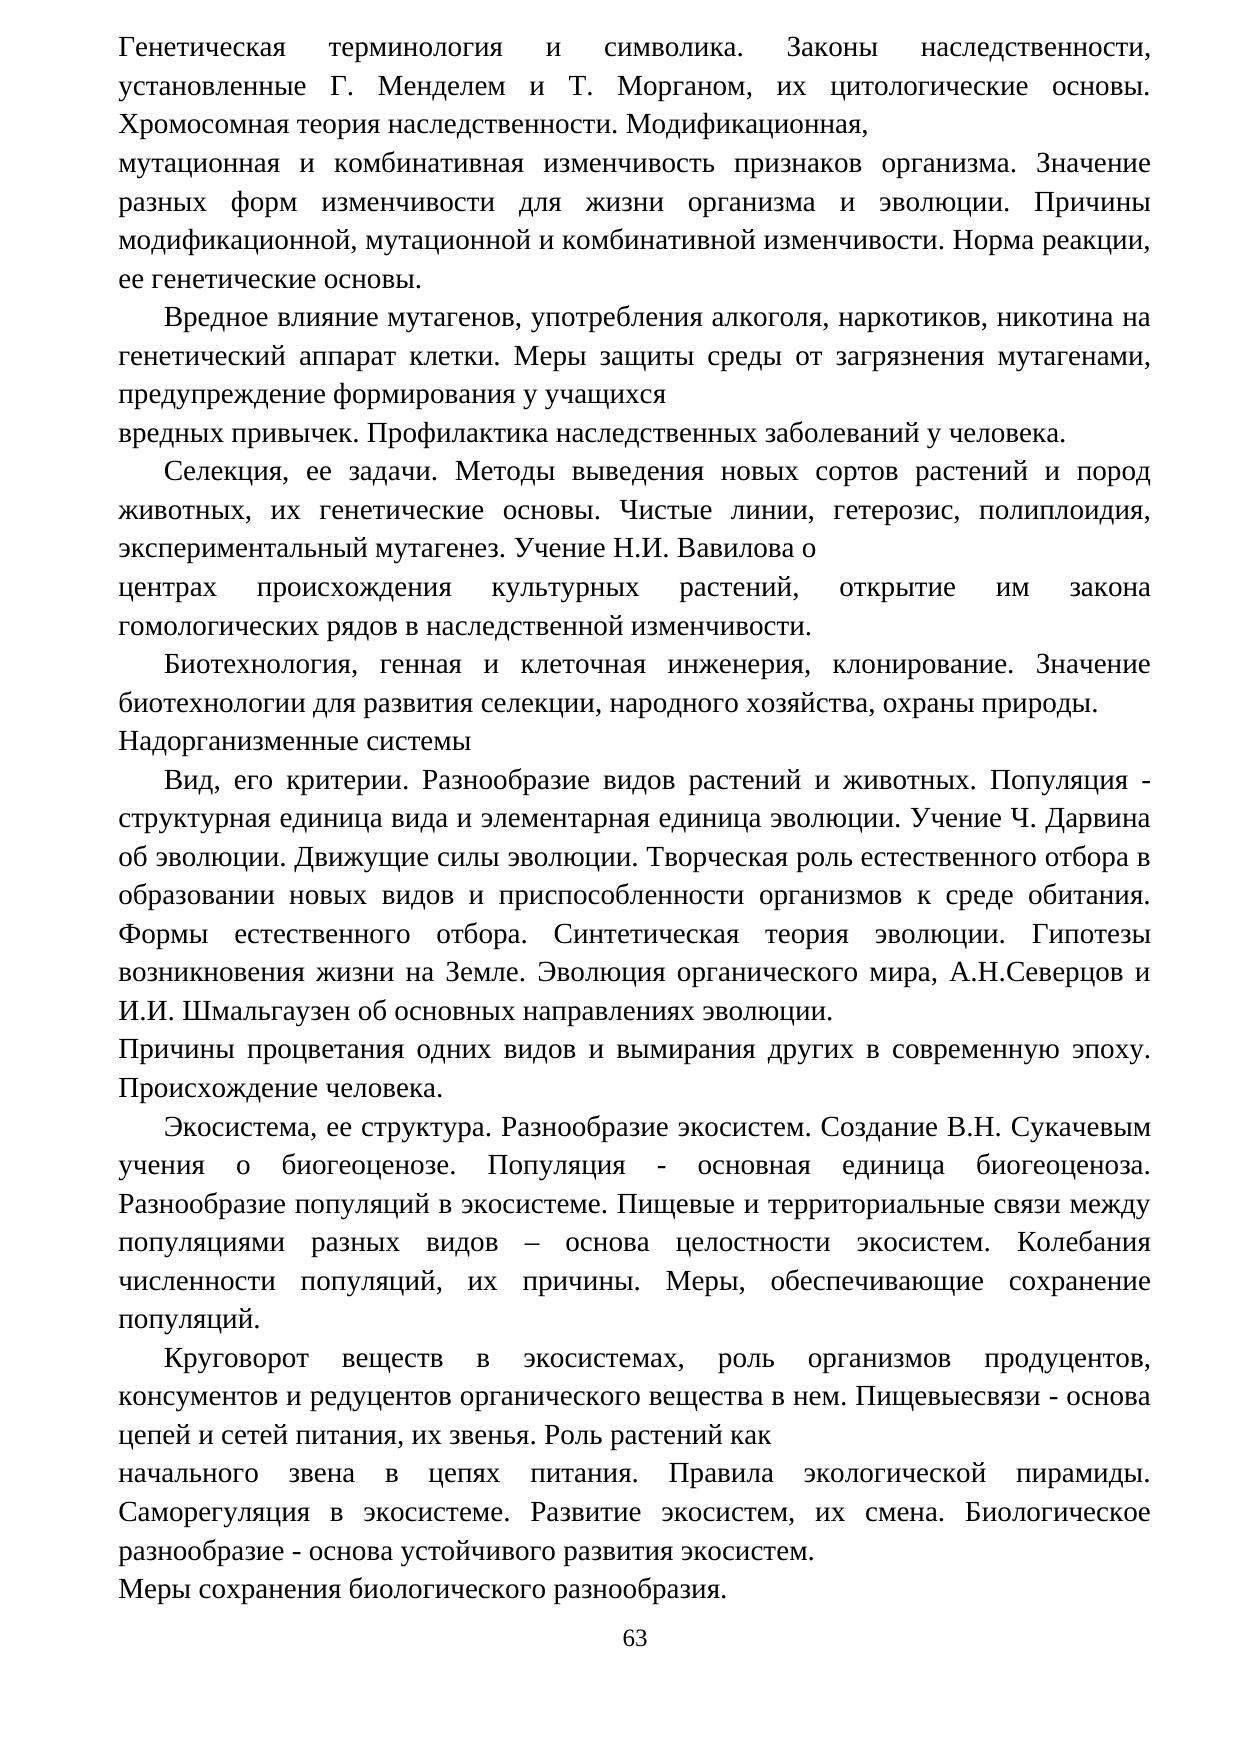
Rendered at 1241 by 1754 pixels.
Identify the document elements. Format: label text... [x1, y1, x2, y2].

text Биотехнология, генная и клеточная инженерия, клонирование. Значение биотехнологии для развития селекции, народного хозяйства, охраны природы. [118, 646, 1152, 718]
text Генетическая терминология и символика. Законы наследственности, установленные Г. Менделем и Т. Морганом, их цитологические основы. Хромосомная теория наследственности. Модификационная, [118, 29, 1152, 140]
text начального звена в цепях питания. Правила экологической пирамиды. Саморегуляция в экосистеме. Развитие экосистем, их смена. Биологическое разнообразие - основа устойчивого развития экосистем. [118, 1456, 1152, 1566]
text мутационная и комбинативная изменчивость признаков организма. Значение разных форм изменчивости для жизни организма и эволюции. Причины модификационной, мутационной и комбинативной изменчивости. Норма реакции, ее генетические основы. [118, 145, 1152, 294]
text Экосистема, ее структура. Разнообразие экосистем. Создание В.Н. Сукачевым учения о биогеоценозе. Популяция - основная единица биогеоценоза. Разнообразие популяций в экосистеме. Пищевые и территориальные связи между популяциями разных видов – основа целостности экосистем. Колебания численности популяций, их причины. Меры, обеспечивающие сохранение популяций. [118, 1109, 1152, 1335]
text Селекция, ее задачи. Методы выведения новых сортов растений и пород животных, их генетические основы. Чистые линии, гетерозис, полиплоидия, экспериментальный мутагенез. Учение Н.И. Вавилова о [118, 453, 1152, 564]
text Круговорот веществ в экосистемах, роль организмов продуцентов, консументов и редуцентов органического вещества в нем. Пищевыесвязи - основа цепей и сетей питания, их звенья. Роль растений как [118, 1340, 1152, 1451]
text центрах происхождения культурных растений, открытие им закона гомологических рядов в наследственной изменчивости. [118, 569, 1152, 641]
text Вид, его критерии. Разнообразие видов растений и животных. Популяция - структурная единица вида и элементарная единица эволюции. Учение Ч. Дарвина об эволюции. Движущие силы эволюции. Творческая роль естественного отбора в образовании новых видов и приспособленности организмов к среде обитания. Формы естественного отбора. Синтетическая теория эволюции. Гипотезы возникновения жизни на Земле. Эволюция органического мира, А.Н.Северцов и И.И. Шмальгаузен об основных направлениях эволюции. [118, 762, 1152, 1027]
text Вредное влияние мутагенов, употребления алкоголя, наркотиков, никотина на генетический аппарат клетки. Меры защиты среды от загрязнения мутагенами, предупреждение формирования у учащихся [118, 299, 1152, 410]
text вредных привычек. Профилактика наследственных заболеваний у человека. [118, 415, 1152, 448]
text Меры сохранения биологического разнообразия. [118, 1571, 1152, 1605]
text Надорганизменные системы [118, 723, 1152, 757]
text Причины процветания одних видов и вымирания других в современную эпоху. Происхождение человека. [118, 1032, 1152, 1104]
